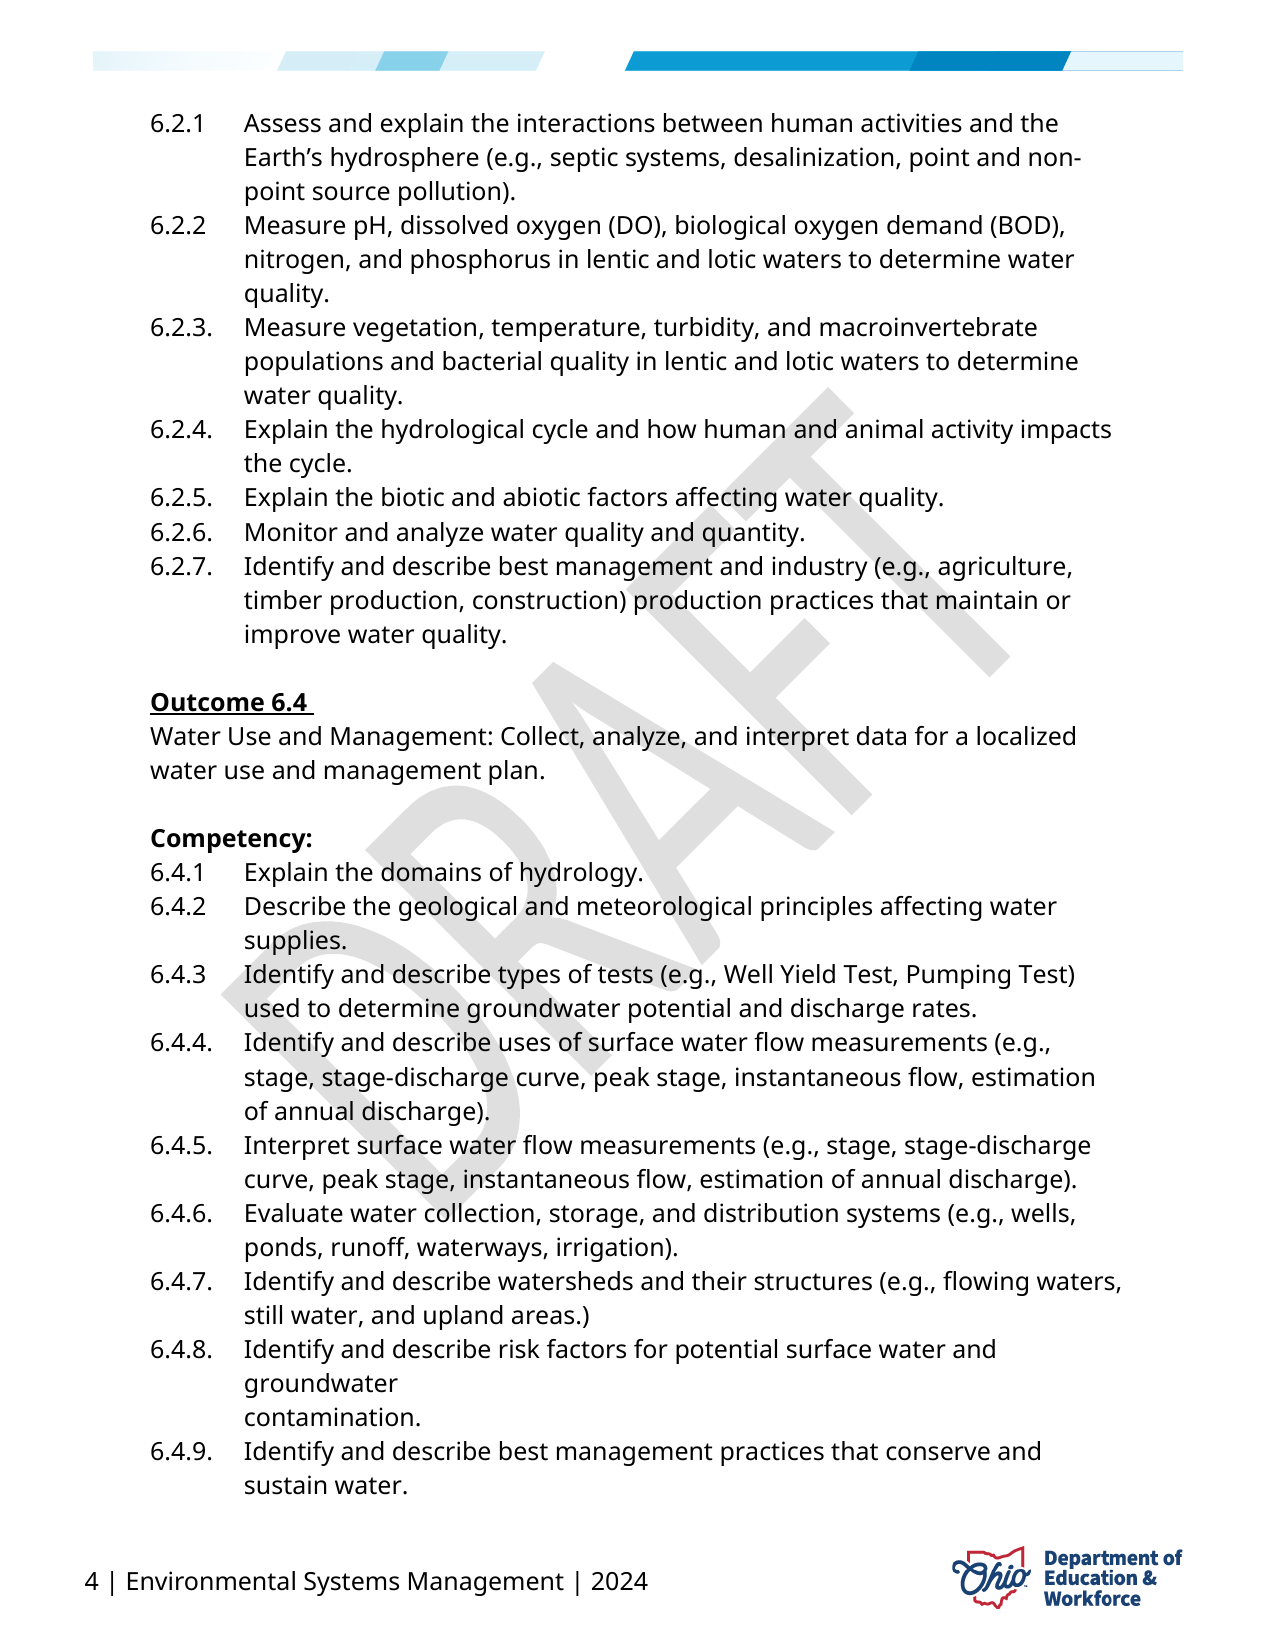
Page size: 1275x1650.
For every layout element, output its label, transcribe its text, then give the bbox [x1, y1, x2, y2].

text Competency: [150, 821, 1125, 855]
picture [8, 19, 1267, 1647]
text 6.2.2 Measure pH, dissolved oxygen (DO), biological oxygen demand (BOD), nitrogen, and phosphorus in lentic and lotic waters to determine water quality. [150, 208, 1125, 310]
text 6.2.3. Measure vegetation, temperature, turbidity, and macroinvertebrate populations and bacterial quality in lentic and lotic waters to determine water quality. [150, 310, 1125, 412]
text Outcome 6.4 [150, 684, 1125, 718]
text Water Use and Management: Collect, analyze, and interpret data for a localized water use and management plan. [150, 718, 1125, 787]
text contamination. [244, 1400, 1125, 1434]
text 6.2.4. Explain the hydrological cycle and how human and animal activity impacts the cycle. [150, 412, 1125, 480]
text 6.4.4. Identify and describe uses of surface water flow measurements (e.g., stage, stage-discharge curve, peak stage, instantaneous flow, estimation of annual discharge). [150, 1025, 1125, 1127]
text 6.2.6. Monitor and analyze water quality and quantity. [150, 514, 1125, 548]
text 6.4.3 Identify and describe types of tests (e.g., Well Yield Test, Pumping Test) used to determine groundwater potential and discharge rates. [150, 957, 1125, 1025]
text 6.2.1 Assess and explain the interactions between human activities and the Earth’s hydrosphere (e.g., septic systems, desalinization, point and non-point source pollution). [150, 105, 1125, 208]
text 6.4.5. Interpret surface water flow measurements (e.g., stage, stage-discharge curve, peak stage, instantaneous flow, estimation of annual discharge). [150, 1127, 1125, 1195]
text 6.4.6. Evaluate water collection, storage, and distribution systems (e.g., wells, ponds, runoff, waterways, irrigation). [150, 1195, 1125, 1263]
text 6.2.7. Identify and describe best management and industry (e.g., agriculture, timber production, construction) production practices that maintain or improve water quality. [150, 548, 1125, 650]
text 6.4.2 Describe the geological and meteorological principles affecting water supplies. [150, 889, 1125, 957]
text 6.4.9. Identify and describe best management practices that conserve and sustain water. [150, 1434, 1125, 1502]
text 6.4.7. Identify and describe watersheds and their structures (e.g., flowing waters, still water, and upland areas.) [150, 1263, 1125, 1332]
text 6.4.8. Identify and describe risk factors for potential surface water and groundwater [150, 1332, 1125, 1400]
text 6.4.1 Explain the domains of hydrology. [150, 855, 1125, 889]
text 6.2.5. Explain the biotic and abiotic factors affecting water quality. [150, 480, 1125, 514]
